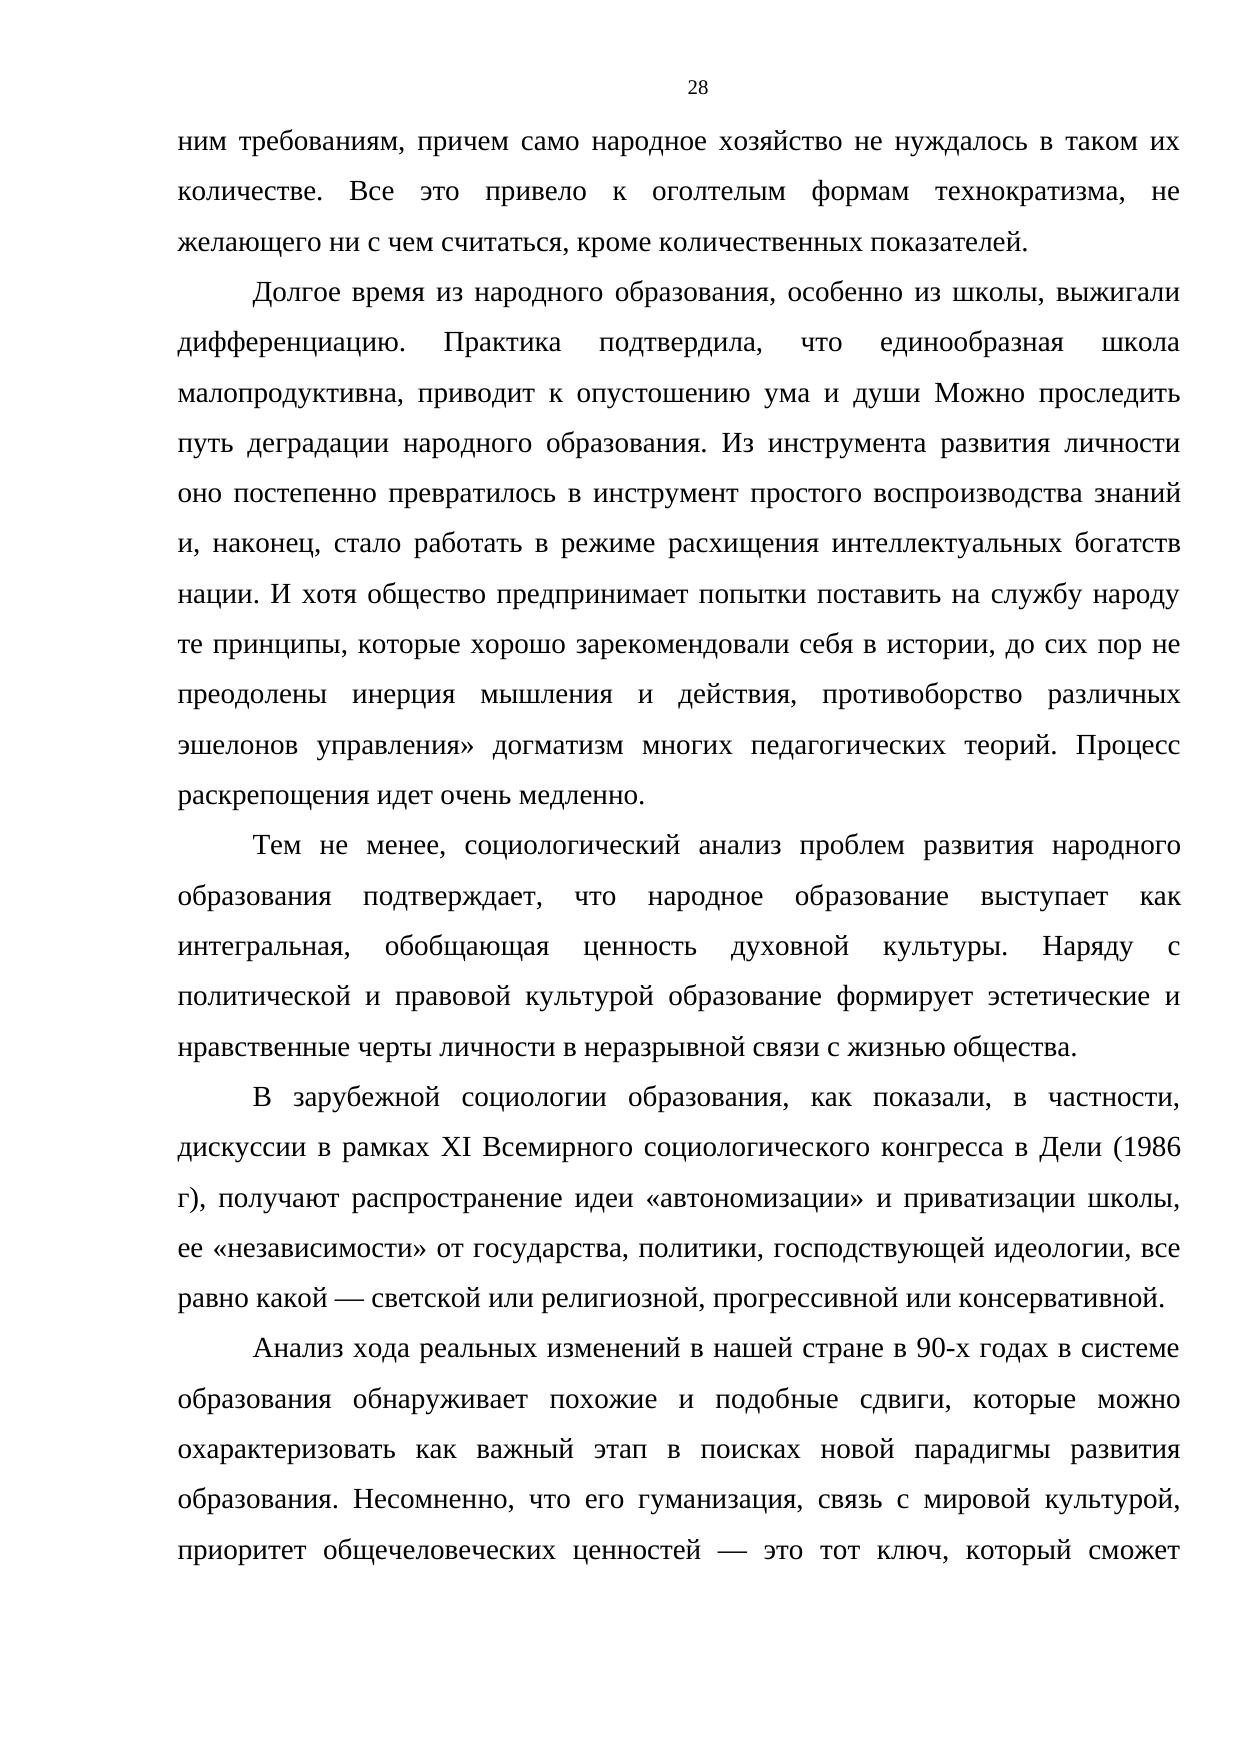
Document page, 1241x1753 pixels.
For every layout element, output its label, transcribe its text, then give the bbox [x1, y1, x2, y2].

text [177, 1331, 1181, 1565]
text В зарубежной социологии образования, как показали, в частности, дискуссии в рамках XI Всемирного социологического конгресса в Дели (1986 г), получают распространение идеи «автономизации» и приватизации школы, ее «независимости» от государства, политики, господствующей идеологии, все равно какой — светской или религиозной, прогрессивной или консервативной. [177, 1079, 1181, 1314]
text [177, 123, 1181, 257]
text Тем не менее, социологический анализ проблем развития народного образования подтверждает, что народное образование выступает как интегральная, обобщающая ценность духовной культуры. Наряду с политической и правовой культурой образование формирует эстетические и нравственные черты личности в неразрывной связи с жизнью общества. [177, 827, 1181, 1062]
text Долгое время из народного образования, особенно из школы, выжигали дифференциацию. Практика подтвердила, что единообразная школа малопродуктивна, приводит к опустошению ума и души Можно проследить путь деградации народного образования. Из инструмента развития личности оно постепенно превратилось в инструмент простого воспроизводства знаний и, наконец, стало работать в режиме расхищения интеллектуальных богатств нации. И хотя общество предпринимает попытки поставить на службу народу те принципы, которые хорошо зарекомендовали себя в истории, до сих пор не преодолены инерция мышления и действия, противоборство различных эшелонов управления» догматизм многих педагогических теорий. Процесс раскрепощения идет очень медленно. [177, 274, 1181, 811]
